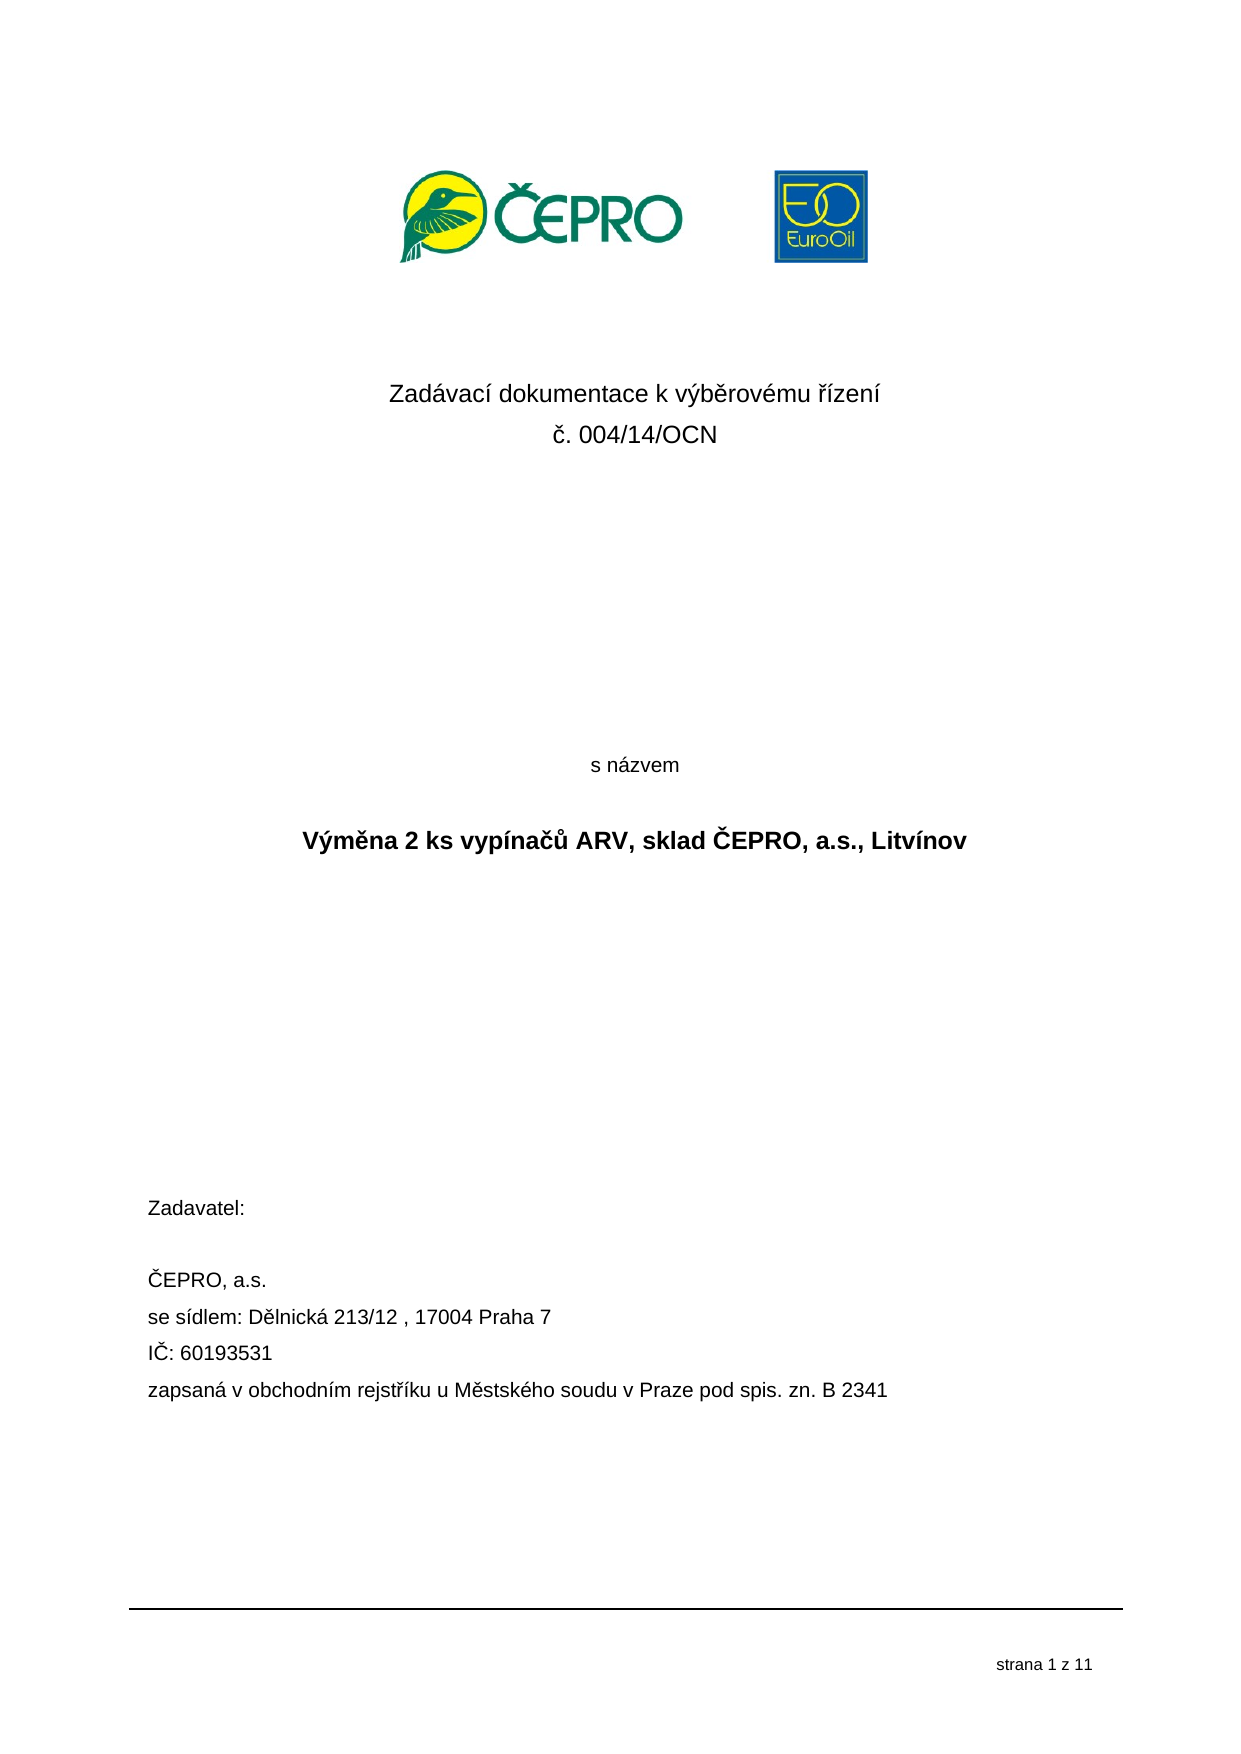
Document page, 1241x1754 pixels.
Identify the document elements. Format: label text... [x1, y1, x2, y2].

text č. 004/14/OCN [148, 420, 1122, 449]
text ČEPRO, a.s. [148, 1268, 1122, 1292]
text IČ: 60193531 [148, 1341, 1122, 1365]
text Výměna 2 ks vypínačů ARV, sklad ČEPRO, a.s., Litvínov [148, 826, 1122, 855]
text s názvem [148, 753, 1122, 777]
text se sídlem: Dělnická 213/12 , 17004 Praha 7 [148, 1305, 1122, 1329]
text zapsaná v obchodním rejstříku u Městského soudu v Praze pod spis. zn. B 2341 [148, 1378, 1122, 1402]
text Zadavatel: [148, 1195, 1122, 1219]
picture [399, 170, 868, 263]
text Zadávací dokumentace k výběrovému řízení [148, 379, 1122, 408]
